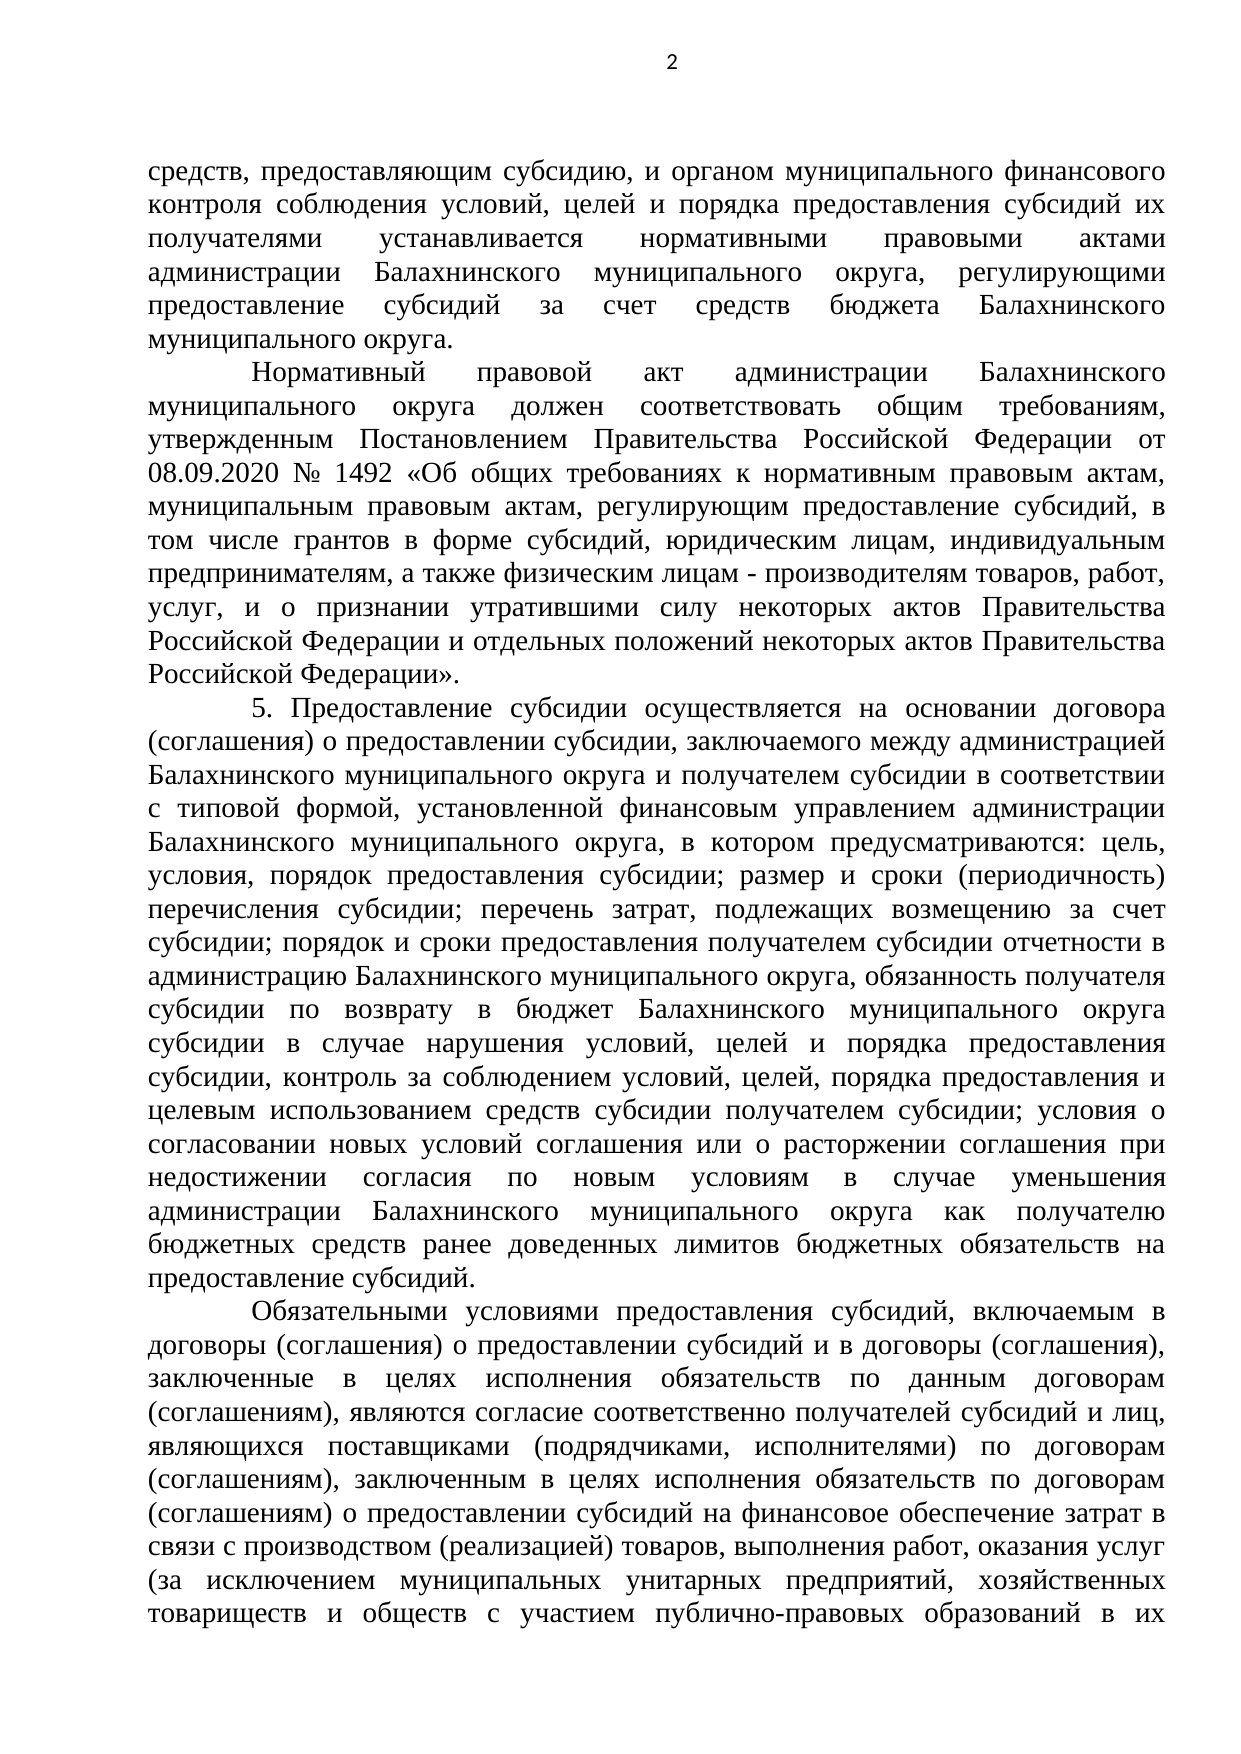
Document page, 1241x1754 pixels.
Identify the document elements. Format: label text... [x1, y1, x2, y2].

text 5. Предоставление субсидии осуществляется на основании договора (соглашения) о предоставлении субсидии, заключаемого между администрацией Балахнинского муниципального округа и получателем субсидии в соответствии с типовой формой, установленной финансовым управлением администрации Балахнинского муниципального округа, в котором предусматриваются: цель, условия, порядок предоставления субсидии; размер и сроки (периодичность) перечисления субсидии; перечень затрат, подлежащих возмещению за счет субсидии; порядок и сроки предоставления получателем субсидии отчетности в администрацию Балахнинского муниципального округа, обязанность получателя субсидии по возврату в бюджет Балахнинского муниципального округа субсидии в случае нарушения условий, целей и порядка предоставления субсидии, контроль за соблюдением условий, целей, порядка предоставления и целевым использованием средств субсидии получателем субсидии; условия о согласовании новых условий соглашения или о расторжении соглашения при недостижении согласия по новым условиям в случае уменьшения администрации Балахнинского муниципального округа как получателю бюджетных средств ранее доведенных лимитов бюджетных обязательств на предоставление субсидий. [148, 690, 1166, 1293]
text Нормативный правовой акт администрации Балахнинского муниципального округа должен соответствовать общим требованиям, утвержденным Постановлением Правительства Российской Федерации от 08.09.2020 № 1492 «Об общих требованиях к нормативным правовым актам, муниципальным правовым актам, регулирующим предоставление субсидий, в том числе грантов в форме субсидий, юридическим лицам, индивидуальным предпринимателям, а также физическим лицам - производителям товаров, работ, услуг, и о признании утратившими силу некоторых актов Правительства Российской Федерации и отдельных положений некоторых актов Правительства Российской Федерации». [148, 354, 1166, 690]
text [148, 153, 1166, 354]
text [148, 1293, 1166, 1629]
